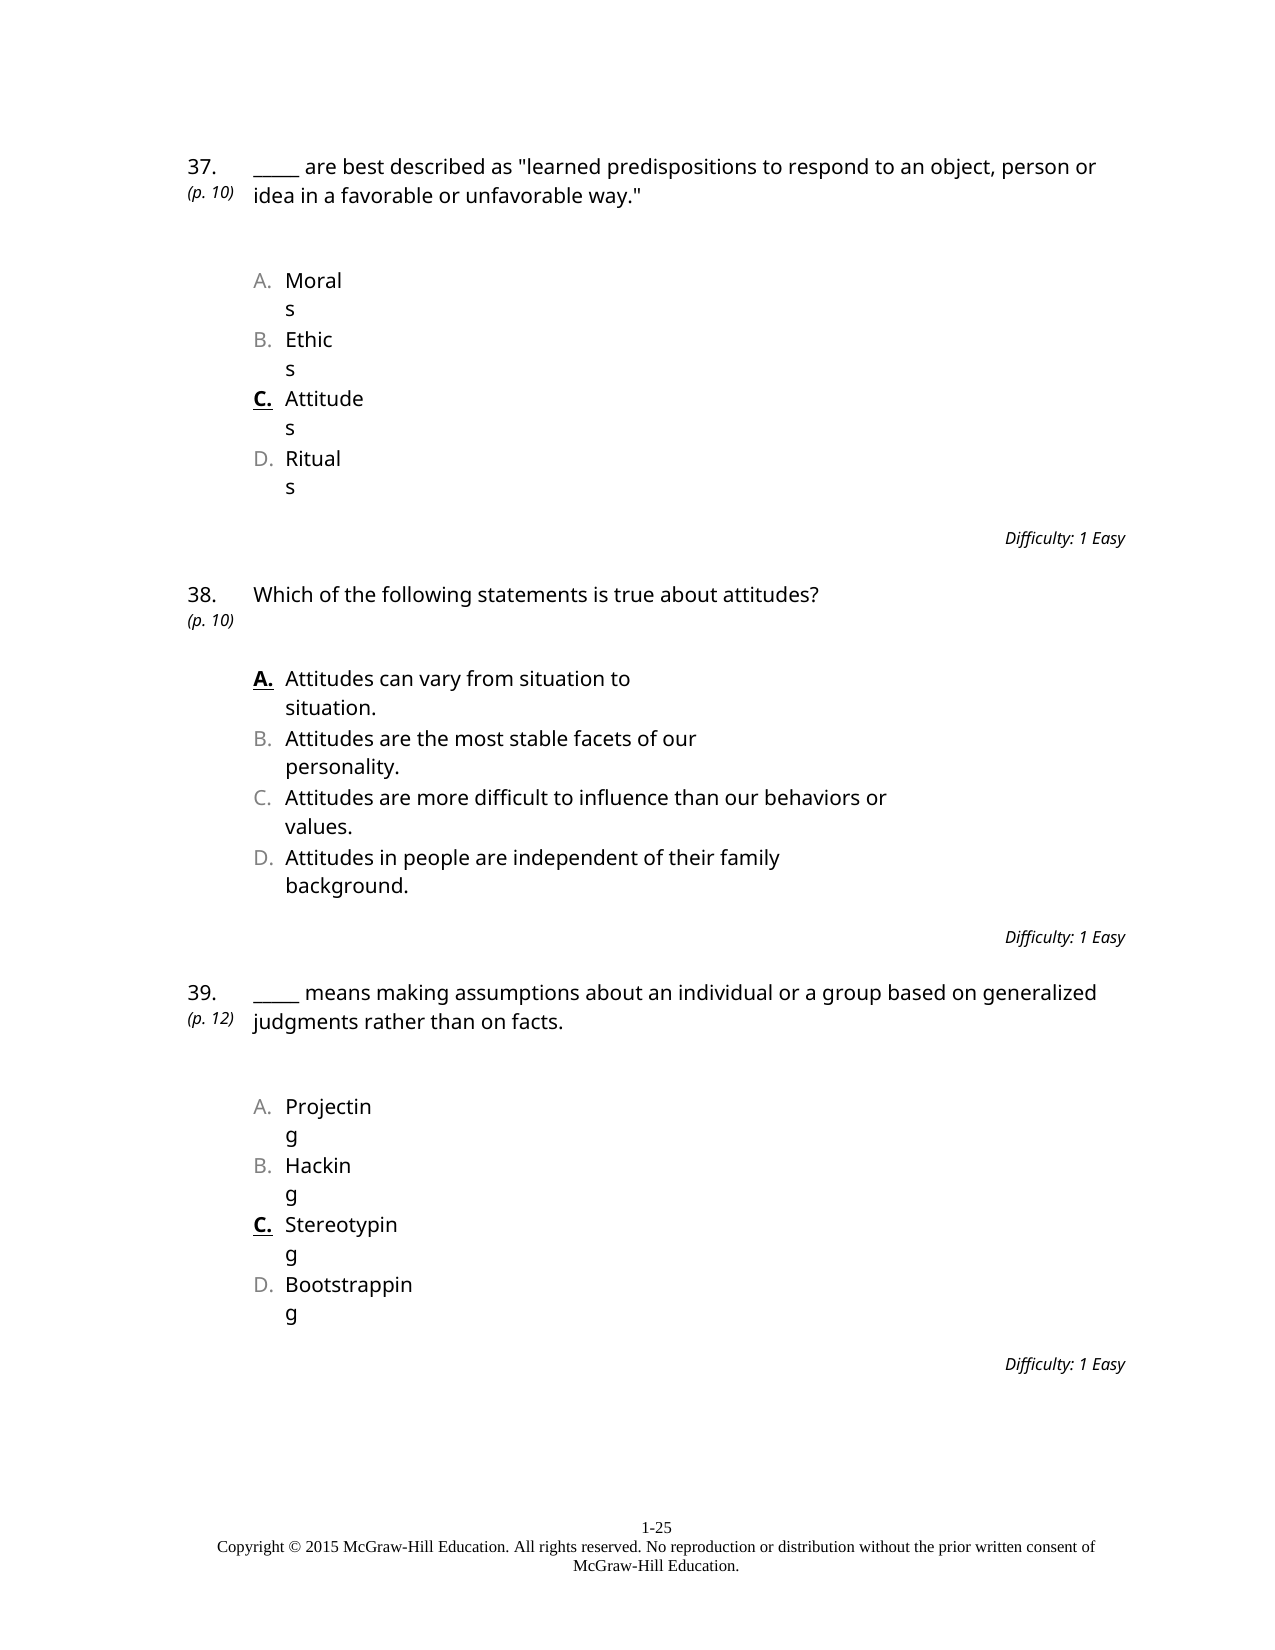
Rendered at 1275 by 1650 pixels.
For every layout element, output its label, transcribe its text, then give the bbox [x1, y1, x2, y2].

table_header Difficulty: 1 Easy [188, 1353, 1125, 1403]
table_header 38. (p. 10) [188, 580, 253, 900]
table_header _____ means making assumptions about an individual or a group based on generalized judgments rather than on facts. [253, 979, 1125, 1327]
table_header Difficulty: 1 Easy [188, 526, 1125, 577]
table_header _____ are best described as "learned predispositions to respond to an object, person or idea in a favorable or unfavorable way." [253, 153, 1125, 501]
table_header Difficulty: 1 Easy [188, 925, 1125, 976]
table_header 37. (p. 10) [188, 153, 253, 501]
table_header 39. (p. 12) [188, 979, 253, 1327]
table_header Which of the following statements is true about attitudes? [253, 580, 1125, 900]
